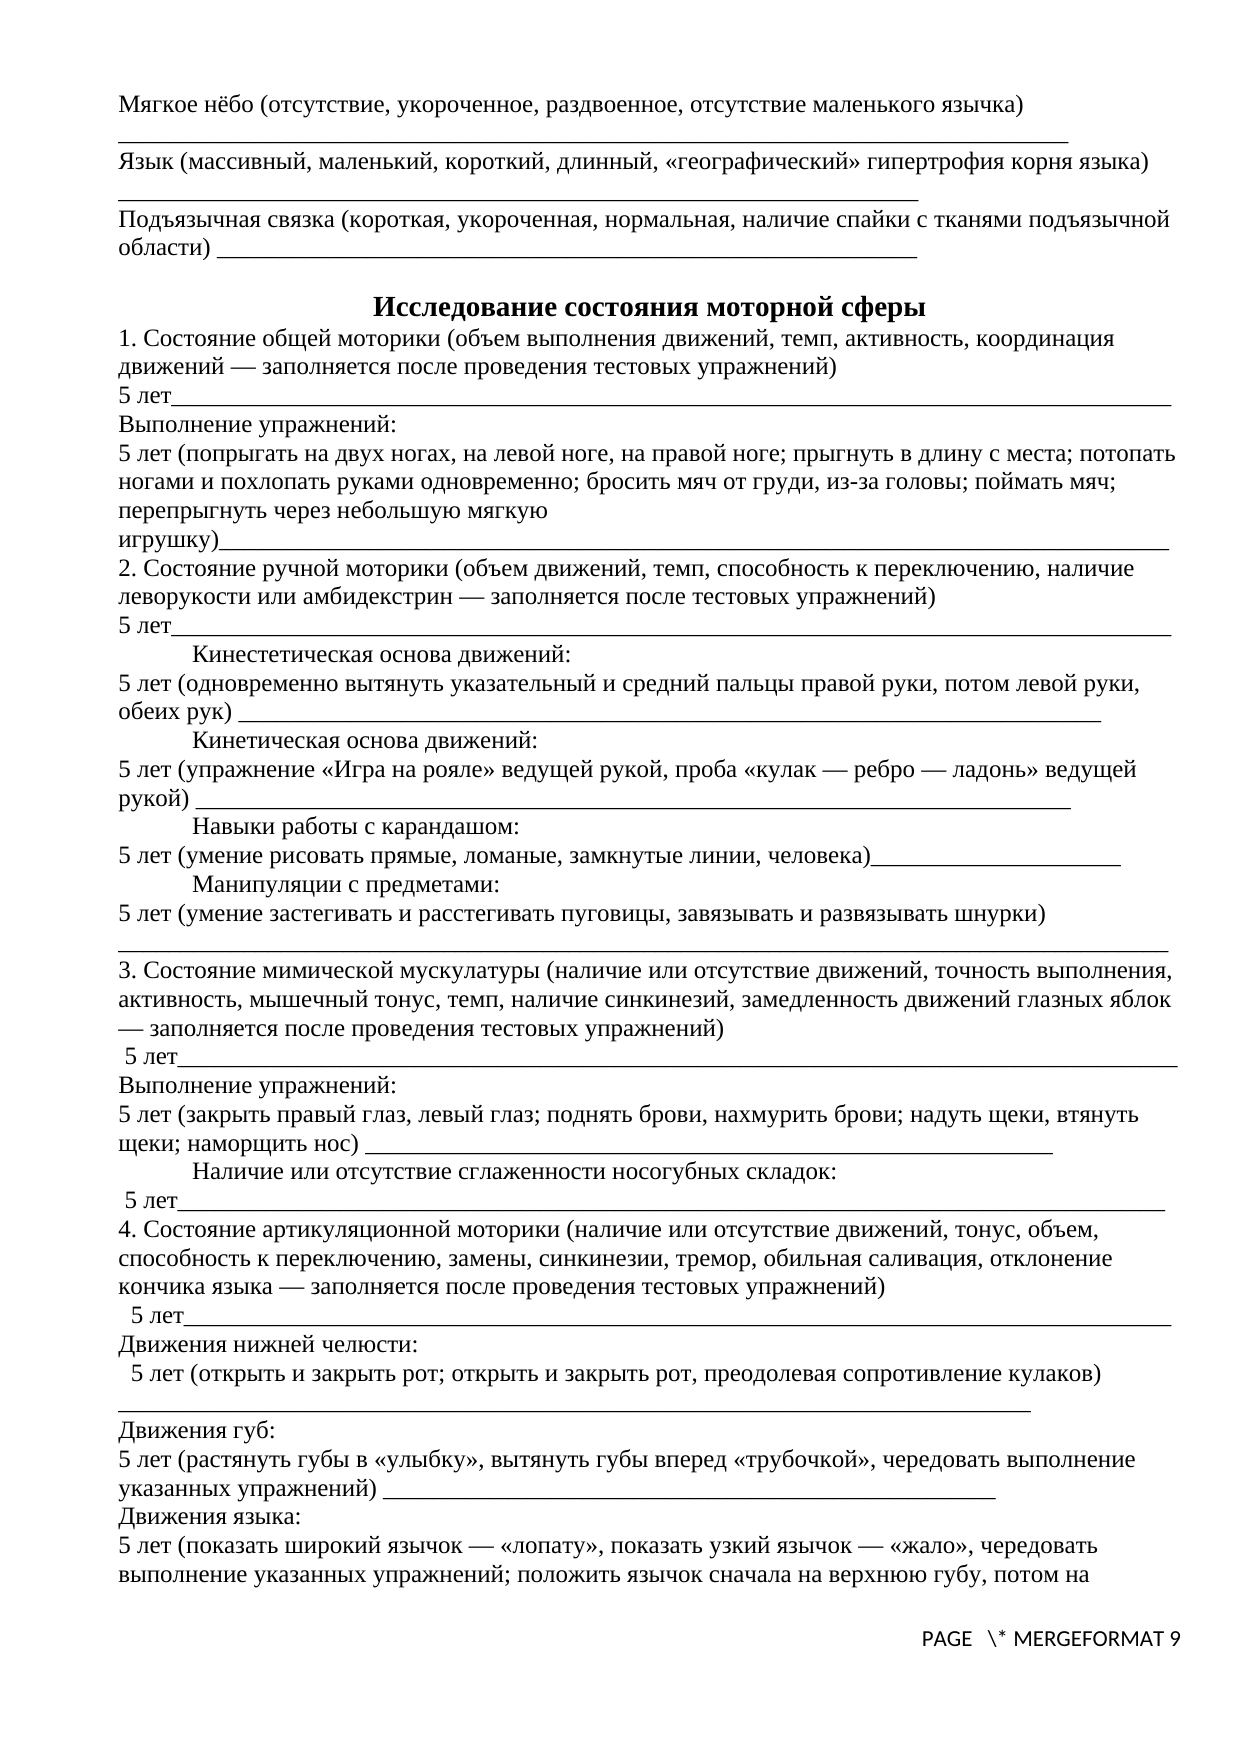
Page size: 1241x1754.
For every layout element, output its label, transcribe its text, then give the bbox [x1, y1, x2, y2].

text 5 лет (открыть и закрыть рот; открыть и закрыть рот, преодолевая сопротивление кулаков) _________________________________________________________________________ [118, 1358, 1181, 1415]
text Кинестетическая основа движений: [118, 639, 1181, 668]
text Навыки работы с карандашом: [118, 811, 1181, 840]
text 4. Состояние артикуляционной моторики (наличие или отсутствие движений, тонус, объем, способность к переключению, замены, синкинезии, тремор, обильная саливация, отклонение кончика языка — заполняется после проведения тестовых упражнений) [118, 1214, 1181, 1300]
text 1. Состояние общей моторики (объем выполнения движений, темп, активность, координация движений — заполняется после проведения тестовых упражнений) [118, 323, 1181, 380]
text Кинетическая основа движений: [118, 725, 1181, 754]
text 5 лет________________________________________________________________________________ [118, 1041, 1181, 1070]
text 5 лет (растянуть губы в «улыбку», вытянуть губы вперед «трубочкой», чередовать выполнение указанных упражнений) _________________________________________________ [118, 1444, 1181, 1501]
text Исследование состояния моторной сферы [118, 289, 1181, 323]
text 5 лет (умение застегивать и расстегивать пуговицы, завязывать и развязывать шнурки) ____________________________________________________________________________________ [118, 898, 1181, 955]
text 5 лет (упражнение «Игра на рояле» ведущей рукой, проба «кулак — ребро — ладонь» ведущей рукой) ______________________________________________________________________ [118, 754, 1181, 811]
text 5 лет_______________________________________________________________________________ [118, 1300, 1181, 1329]
text Подъязычная связка (короткая, укороченная, нормальная, наличие спайки с тканями подъязычной области) ________________________________________________________ [118, 204, 1181, 261]
text 2. Состояние ручной моторики (объем движений, темп, способность к переключению, наличие леворукости или амбидекстрин — заполняется после тестовых упражнений) [118, 553, 1181, 610]
text 5 лет (закрыть правый глаз, левый глаз; поднять брови, нахмурить брови; надуть щеки, втянуть щеки; наморщить нос) _______________________________________________________ [118, 1099, 1181, 1156]
text 5 лет_______________________________________________________________________________ [118, 1185, 1181, 1214]
text Язык (массивный, маленький, короткий, длинный, «географический» гипертрофия корня языка) ________________________________________________________________ [118, 146, 1181, 204]
text Манипуляции с предметами: [118, 869, 1181, 898]
text Движения нижней челюсти: [118, 1329, 1181, 1358]
text Выполнение упражнений: [118, 1070, 1181, 1099]
text Наличие или отсутствие сглаженности носогубных складок: [118, 1156, 1181, 1185]
text 5 лет (попрыгать на двух ногах, на левой ноге, на правой ноге; прыгнуть в длину с места; потопать ногами и похлопать руками одновременно; бросить мяч от груди, из-за головы; поймать мяч; перепрыгнуть через небольшую мягкую игрушку)____________________________________________________________________________ [118, 438, 1181, 553]
text 5 лет________________________________________________________________________________ [118, 610, 1181, 639]
text Выполнение упражнений: [118, 409, 1181, 438]
text Мягкое нёбо (отсутствие, укороченное, раздвоенное, отсутствие маленького язычка) ____________________________________________________________________________ [118, 89, 1181, 146]
text 5 лет________________________________________________________________________________ [118, 380, 1181, 409]
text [118, 1530, 1181, 1588]
text 5 лет (одновременно вытянуть указательный и средний пальцы правой руки, потом левой руки, обеих рук) _____________________________________________________________________ [118, 668, 1181, 725]
text Движения языка: [118, 1501, 1181, 1530]
text 3. Состояние мимической мускулатуры (наличие или отсутствие движений, точность выполнения, активность, мышечный тонус, темп, наличие синкинезий, замедленность движений глазных яблок — заполняется после проведения тестовых упражнений) [118, 955, 1181, 1041]
text Движения губ: [118, 1415, 1181, 1444]
text 5 лет (умение рисовать прямые, ломаные, замкнутые линии, человека)____________________ [118, 840, 1181, 869]
